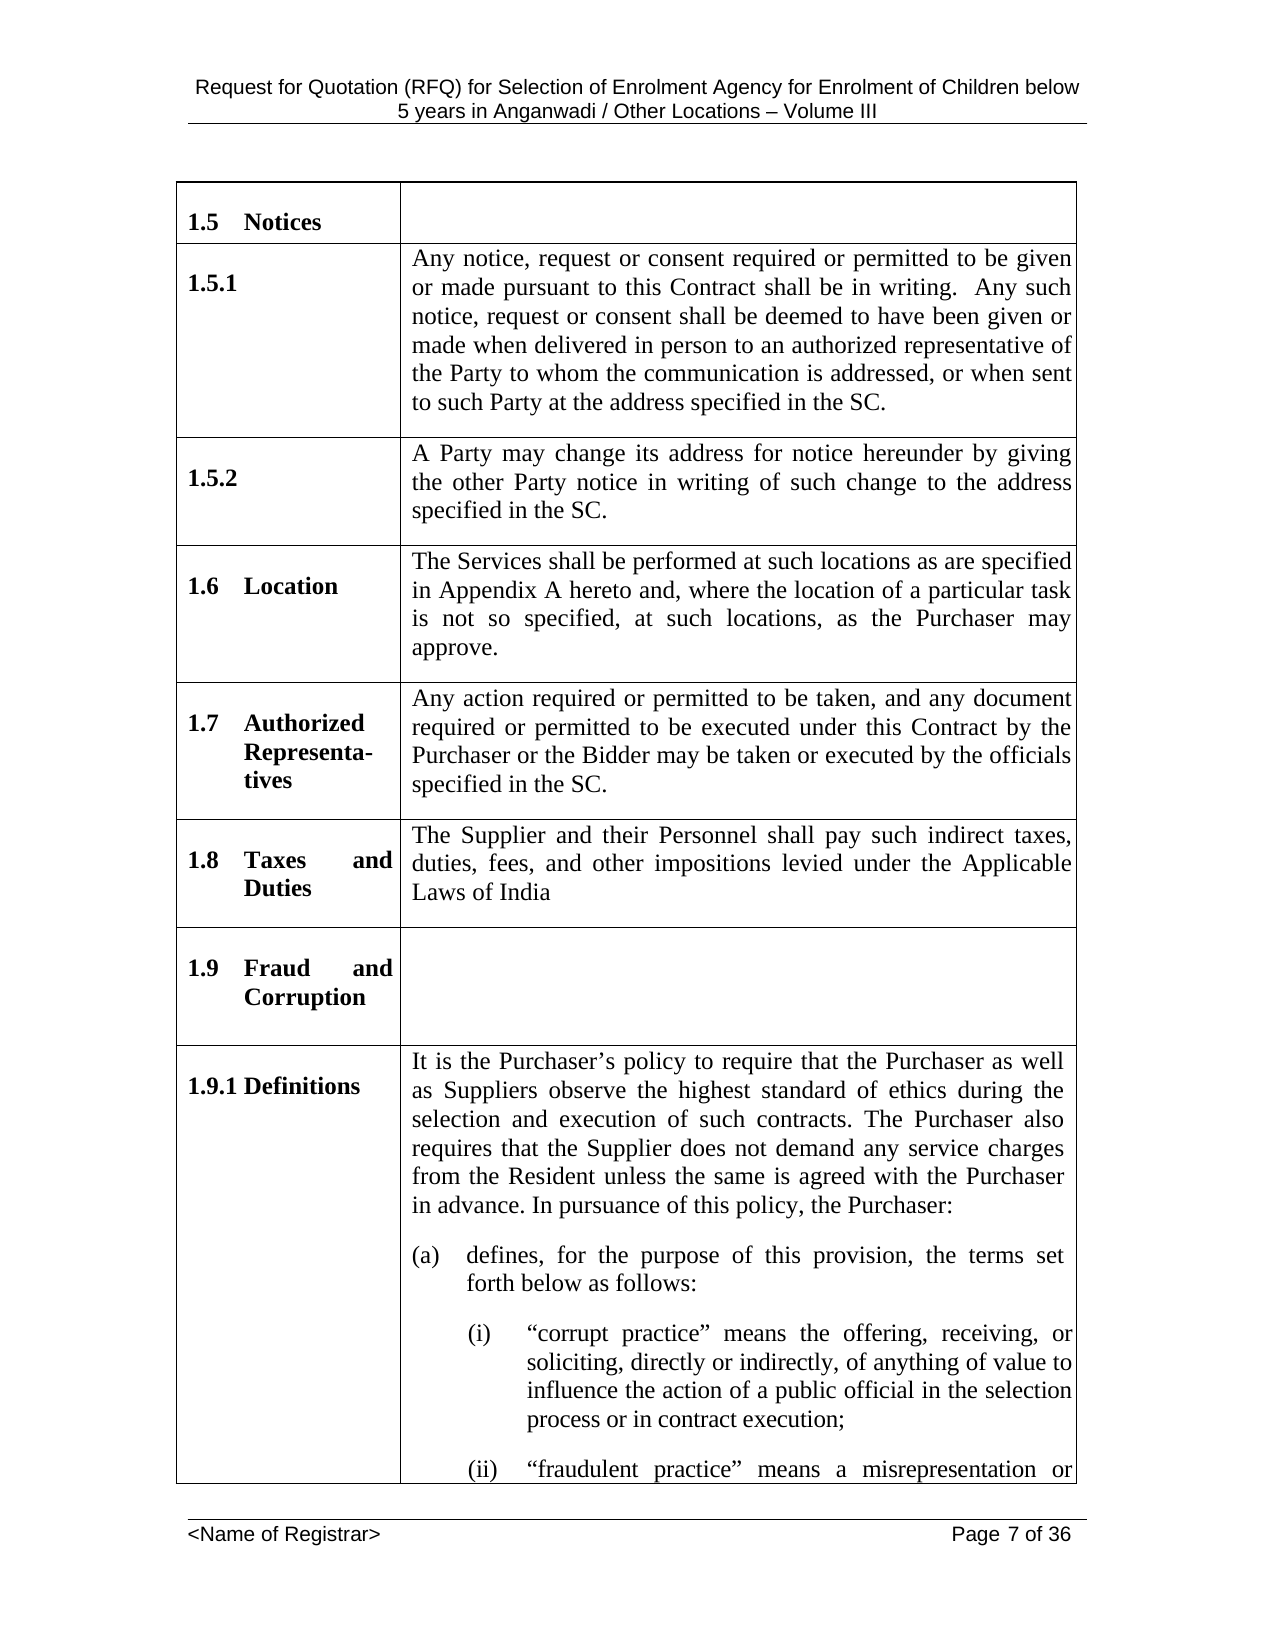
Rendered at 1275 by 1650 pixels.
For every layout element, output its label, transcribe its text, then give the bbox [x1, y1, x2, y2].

table_cell Any notice, request or consent required or permitted to be given or made pursuant to this Contract shall be in writing. Any such notice, request or consent shall be deemed to have been given or made when delivered in person to an authorized representative of the Party to whom the communication is addressed, or when sent to such Party at the address specified in the SC. [401, 244, 1076, 437]
table_cell 1.6 Location [177, 546, 400, 682]
table_cell 1.5.1 [177, 244, 400, 437]
table_cell 1.7 Authorized Representatives [177, 683, 400, 819]
table_cell Any action required or permitted to be taken, and any document required or permitted to be executed under this Contract by the Purchaser or the Bidder may be taken or executed by the officials specified in the SC. [401, 683, 1076, 819]
table_cell 1.5 Notices [177, 183, 400, 242]
table_cell [401, 928, 1076, 1045]
table_cell The Services shall be performed at such locations as are specified in Appendix A hereto and, where the location of a particular task is not so specified, at such locations, as the Purchaser may approve. [401, 546, 1076, 682]
table_cell 1.9.1 Definitions [177, 1046, 400, 1483]
table_cell 1.5.2 [177, 438, 400, 545]
table_cell [401, 183, 1076, 242]
table_cell 1.9 Fraud and Corruption [177, 928, 400, 1045]
table_cell The Supplier and their Personnel shall pay such indirect taxes, duties, fees, and other impositions levied under the Applicable Laws of India [401, 820, 1076, 927]
table_cell A Party may change its address for notice hereunder by giving the other Party notice in writing of such change to the address specified in the SC. [401, 438, 1076, 545]
table_cell 1.8 Taxes and Duties [177, 820, 400, 927]
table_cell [401, 1046, 1076, 1483]
